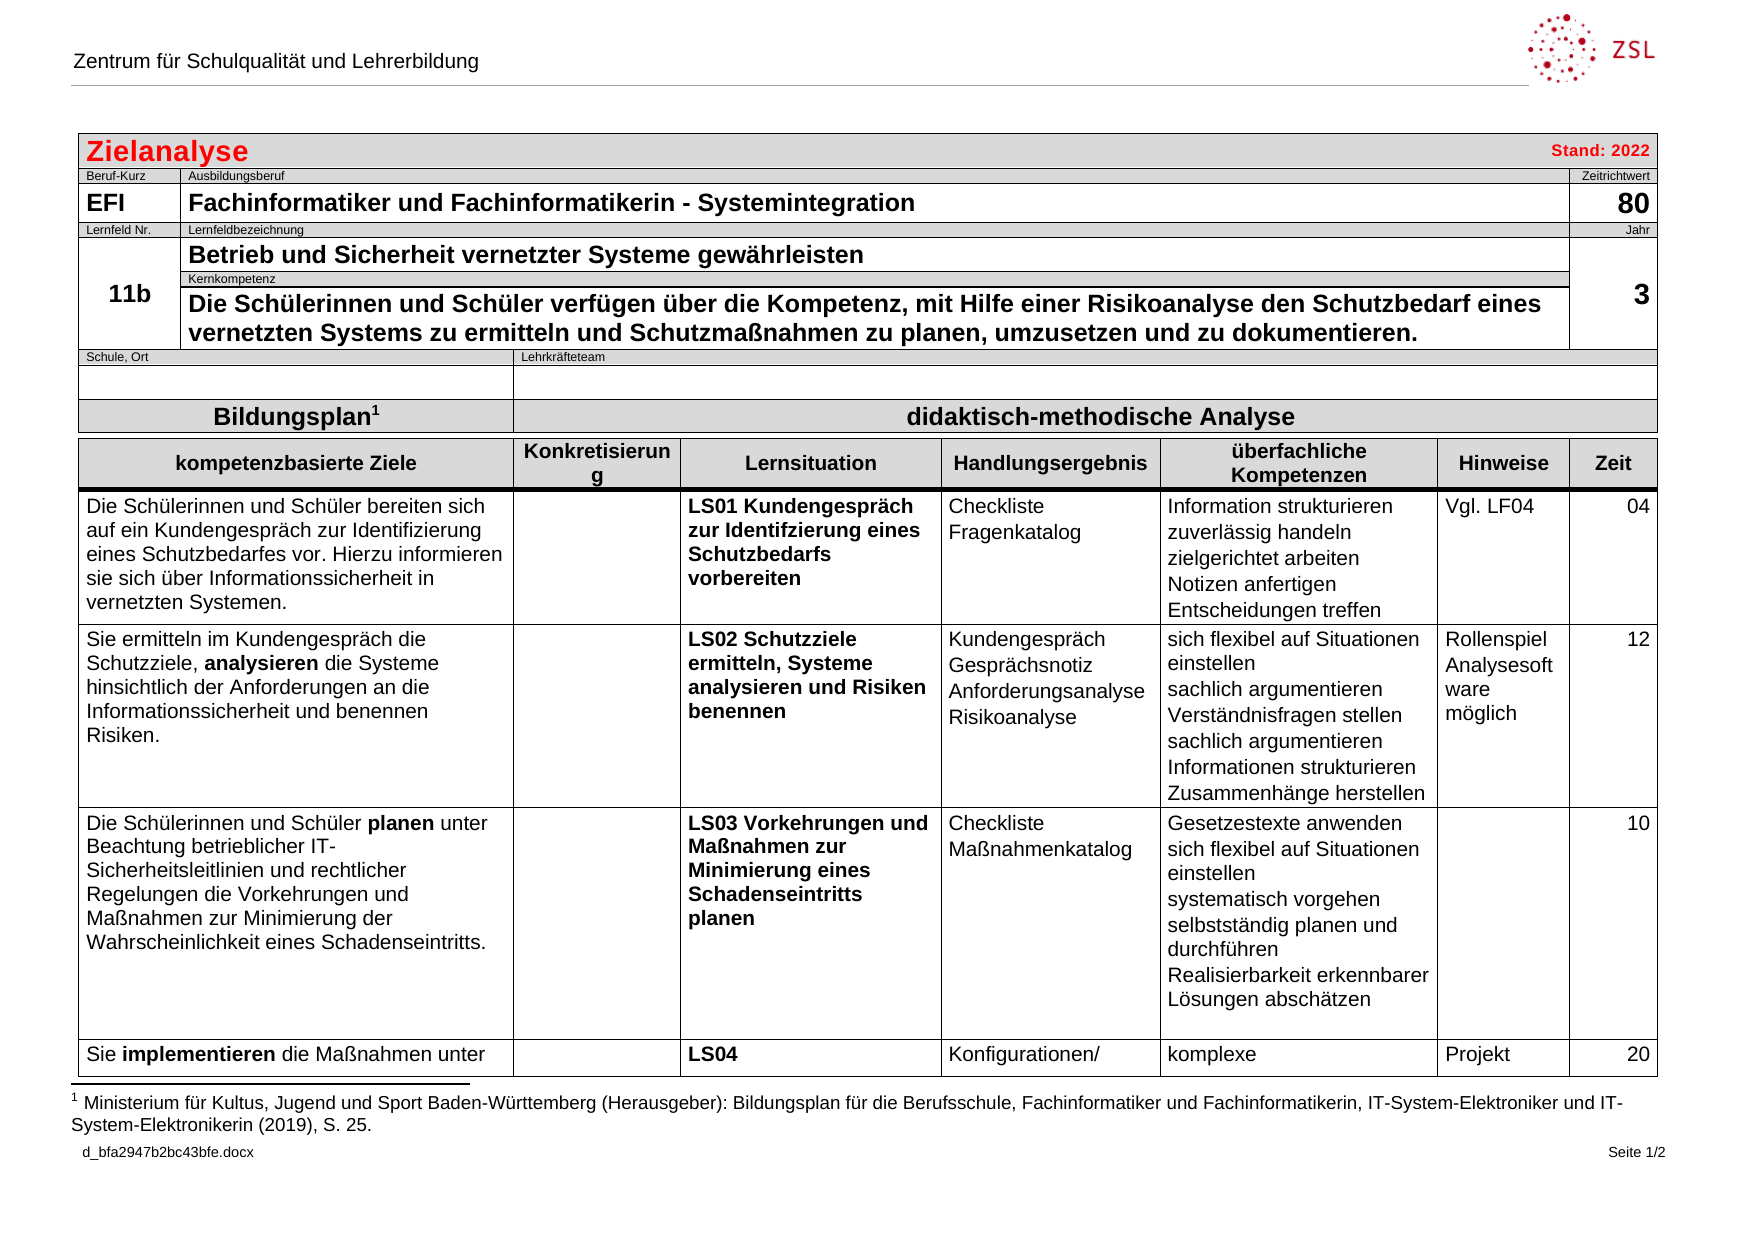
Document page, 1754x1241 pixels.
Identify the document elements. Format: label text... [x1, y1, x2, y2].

table_header Konkretisierung [514, 439, 680, 487]
table_cell LS01 Kundengespräch zur Identifzierung eines Schutzbedarfs vorbereiten [681, 492, 941, 624]
table_cell [514, 808, 680, 1038]
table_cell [79, 1040, 513, 1076]
table_cell didaktisch-methodische Analyse [514, 400, 1657, 432]
table_cell Die Schülerinnen und Schüler bereiten sich auf ein Kundengespräch zur Identifizierung eines Schutzbedarfes vor. Hierzu informieren sie sich über Informationssicherheit in vernetzten Systemen. [79, 492, 513, 624]
table_header Handlungsergebnis [942, 439, 1160, 487]
table_cell Kernkompetenz [181, 272, 1569, 286]
table_cell Lehrkräfteteam [514, 350, 1657, 364]
table_header Stand: 2022 [514, 134, 1657, 167]
table_cell [514, 366, 1657, 398]
table_header überfachliche Kompetenzen [1161, 439, 1437, 487]
picture [1526, 13, 1657, 85]
table_cell 11b [79, 238, 180, 349]
table_cell Die Schülerinnen und Schüler planen unter Beachtung betrieblicher IT-Sicherheitsleitlinien und rechtlicher Regelungen die Vorkehrungen und Maßnahmen zur Minimierung der Wahrscheinlichkeit eines Schadenseintritts. [79, 808, 513, 1038]
table_cell [1438, 808, 1569, 1038]
table_cell Ausbildungsberuf [181, 169, 1569, 183]
table_cell Vgl. LF04 [1438, 492, 1569, 624]
table_cell Beruf-Kurz [79, 169, 180, 183]
table_cell Die Schülerinnen und Schüler verfügen über die Kompetenz, mit Hilfe einer Risikoanalyse den Schutzbedarf eines vernetzten Systems zu ermitteln und Schutzmaßnahmen zu planen, umzusetzen und zu dokumentieren. [181, 288, 1569, 349]
table_cell Lernfeldbezeichnung [181, 223, 1569, 237]
table_cell 20 [1570, 1040, 1657, 1076]
table_cell 12 [1570, 625, 1657, 807]
table_cell Rollenspiel Analysesoftware möglich [1438, 625, 1569, 807]
table_cell sich flexibel auf Situationen einstellen sachlich argumentieren Verständnisfragen stellen sachlich argumentieren Informationen strukturieren Zusammenhänge herstellen [1161, 625, 1437, 807]
table_cell Fachinformatiker und Fachinformatikerin - Systemintegration [181, 184, 1569, 222]
table_cell 10 [1570, 808, 1657, 1038]
table_cell Projekt möglich [1438, 1040, 1569, 1076]
table_cell Konfigurationen/ Skripte/Quellcode [942, 1040, 1160, 1076]
table_cell Lernfeld Nr. [79, 223, 180, 237]
table_header kompetenzbasierte Ziele [79, 439, 513, 487]
table_cell LS02 Schutzziele ermitteln, Systeme analysieren und Risiken benennen [681, 625, 941, 807]
table_cell Kundengespräch Gesprächsnotiz Anforderungsanalyse Risikoanalyse [942, 625, 1160, 807]
table_cell Jahr [1570, 223, 1657, 237]
table_cell EFI [79, 184, 180, 222]
table_header Lernsituation [681, 439, 941, 487]
table_cell 04 [1570, 492, 1657, 624]
table_cell [79, 366, 513, 398]
table_cell Sie ermitteln im Kundengespräch die Schutzziele, analysieren die Systeme hinsichtlich der Anforderungen an die Informationssicherheit und benennen Risiken. [79, 625, 513, 807]
table_cell Bildungsplan [79, 400, 513, 432]
table_cell [514, 1040, 680, 1076]
table_cell Information strukturieren zuverlässig handeln zielgerichtet arbeiten Notizen anfertigen Entscheidungen treffen [1161, 492, 1437, 624]
table_cell Zeitrichtwert [1570, 169, 1657, 183]
table_cell Schule, Ort [79, 350, 513, 364]
table_cell Betrieb und Sicherheit vernetzter Systeme gewährleisten [181, 238, 1569, 271]
table_cell [514, 625, 680, 807]
table_header Hinweise [1438, 439, 1569, 487]
table_cell Checkliste Fragenkatalog [942, 492, 1160, 624]
table_cell LS03 Vorkehrungen und Maßnahmen zur Minimierung eines Schadenseintritts planen [681, 808, 941, 1038]
table_cell Gesetzestexte anwenden sich flexibel auf Situationen einstellen systematisch vorgehen selbstständig planen und durchführen Realisierbarkeit erkennbarer Lösungen abschätzen [1161, 808, 1437, 1038]
table_cell [514, 492, 680, 624]
table_cell LS04 Schutzmaßnahmen implementieren [681, 1040, 941, 1076]
table_cell 80 [1570, 184, 1657, 222]
table_header Zielanalyse [79, 134, 514, 167]
table_header Zeit [1570, 439, 1657, 487]
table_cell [1161, 1040, 1437, 1076]
table_cell Checkliste Maßnahmenkatalog [942, 808, 1160, 1038]
table_cell 3 [1570, 238, 1657, 349]
